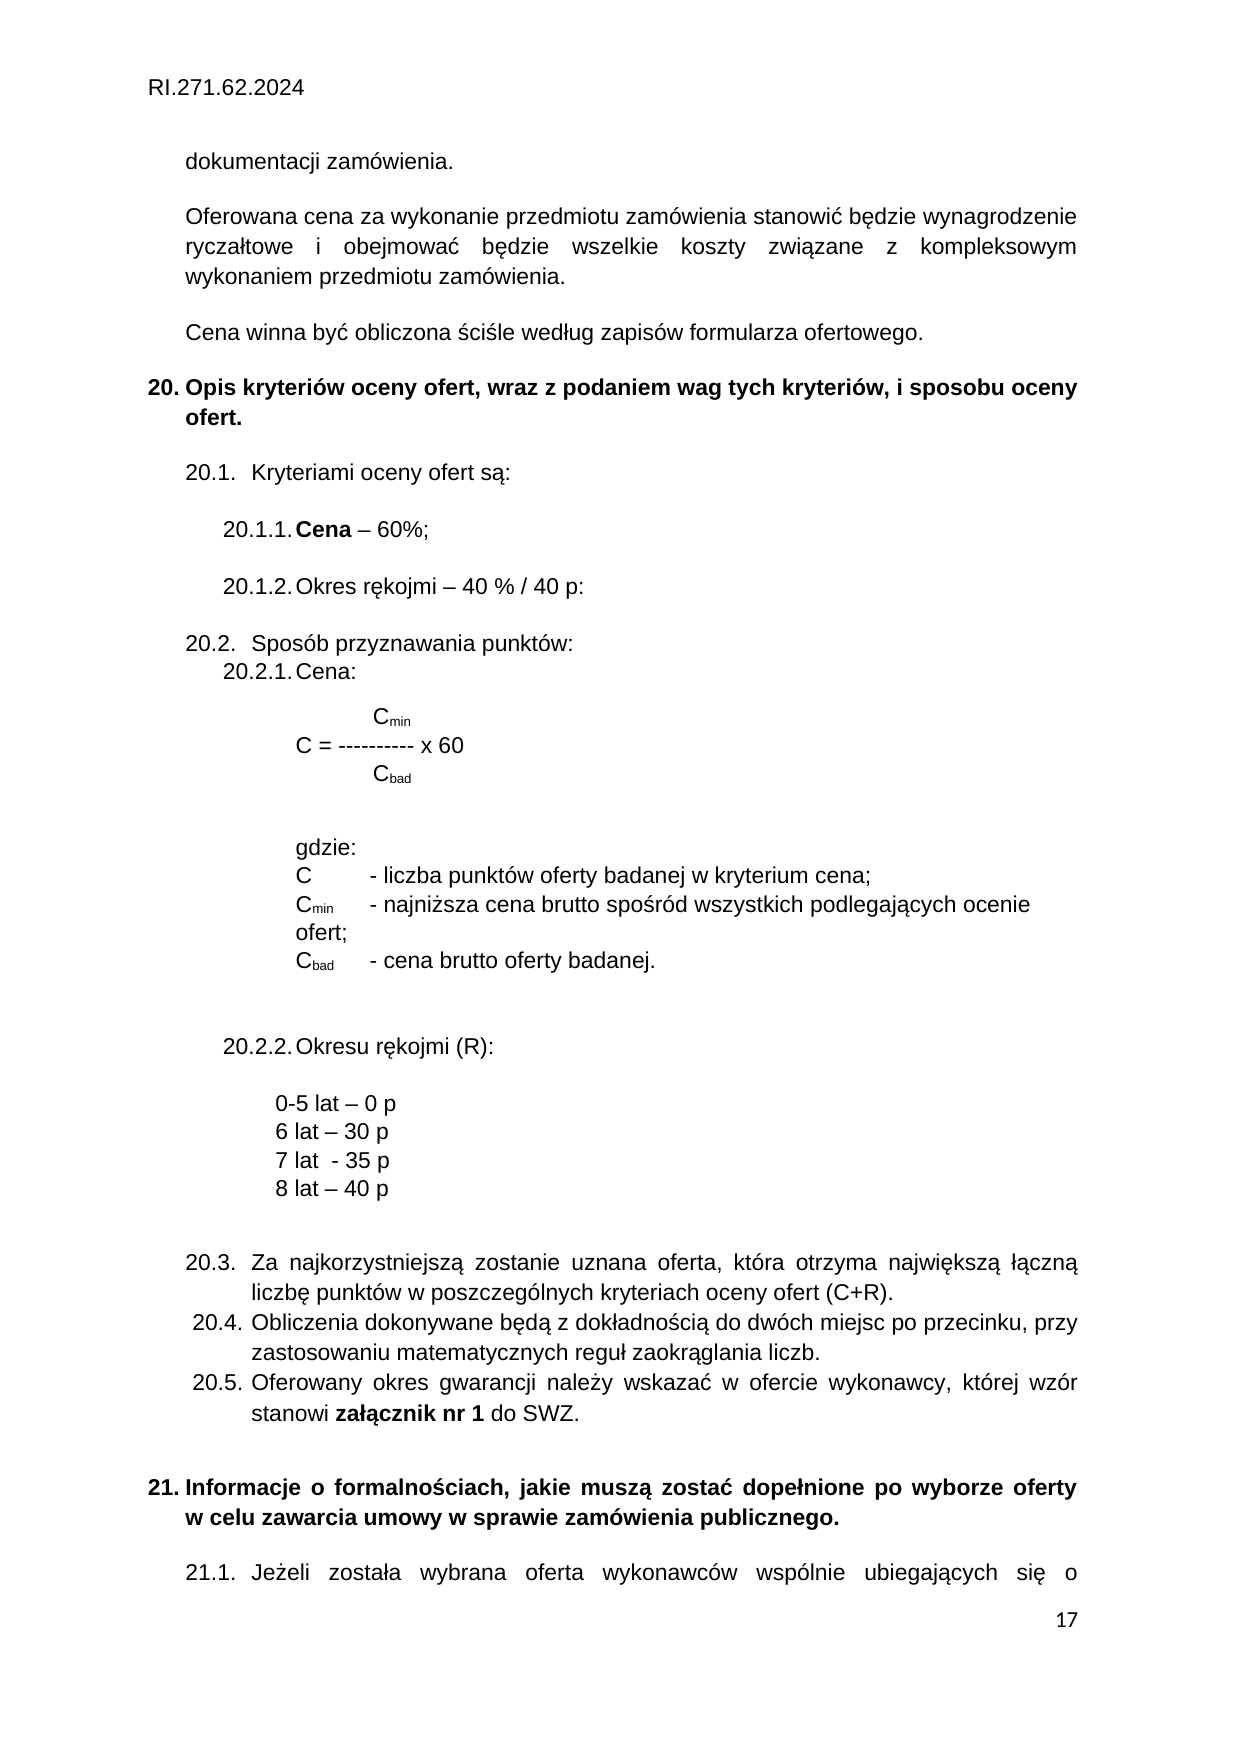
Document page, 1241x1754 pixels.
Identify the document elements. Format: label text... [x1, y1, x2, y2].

list 6 lat – 30 p [275, 1118, 1078, 1144]
list Oferowany okres gwarancji należy wskazać w ofercie wykonawcy, której wzór stanowi załącznik nr 1 do SWZ. [192, 1369, 1078, 1426]
subtitle Cena winna być obliczona ściśle według zapisów formularza ofertowego. [185, 318, 1078, 345]
text Cmin - najniższa cena brutto spośród wszystkich podlegających ocenie ofert; [295, 891, 1078, 945]
subtitle Opis kryteriów oceny ofert, wraz z podaniem wag tych kryteriów, i sposobu oceny ofert. [148, 374, 1078, 430]
list Kryteriami oceny ofert są: [185, 459, 1078, 486]
text C = ---------- x 60 [295, 732, 1078, 758]
list Sposób przyznawania punktów: [185, 630, 1078, 656]
text gdzie: [295, 834, 1078, 860]
list Okresu rękojmi (R): [148, 1033, 1078, 1059]
text Cbad - cena brutto oferty badanej. [295, 947, 1078, 974]
text Cmin [373, 703, 1078, 730]
subtitle Oferowana cena za wykonanie przedmiotu zamówienia stanowić będzie wynagrodzenie ryczałtowe i obejmować będzie wszelkie koszty związane z kompleksowym wykonaniem przedmiotu zamówienia. [185, 203, 1078, 290]
list Okres rękojmi – 40 % / 40 p: [148, 573, 1078, 599]
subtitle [185, 148, 1078, 174]
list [185, 1559, 1078, 1585]
list 8 lat – 40 p [275, 1175, 1078, 1201]
list 7 lat - 35 p [275, 1147, 1078, 1173]
list Cena – 60%; [148, 516, 1078, 542]
list Obliczenia dokonywane będą z dokładnością do dwóch miejsc po przecinku, przy zastosowaniu matematycznych reguł zaokrąglania liczb. [192, 1309, 1078, 1366]
subtitle Informacje o formalnościach, jakie muszą zostać dopełnione po wyborze oferty w celu zawarcia umowy w sprawie zamówienia publicznego. [148, 1473, 1078, 1530]
text C - liczba punktów oferty badanej w kryterium cena; [295, 862, 1078, 888]
list Cena: [148, 658, 1078, 684]
text Cbad [373, 760, 1078, 787]
list Za najkorzystniejszą zostanie uznana oferta, która otrzyma największą łączną liczbę punktów w poszczególnych kryteriach oceny ofert (C+R). [185, 1248, 1078, 1305]
list 0-5 lat – 0 p [275, 1090, 1078, 1116]
